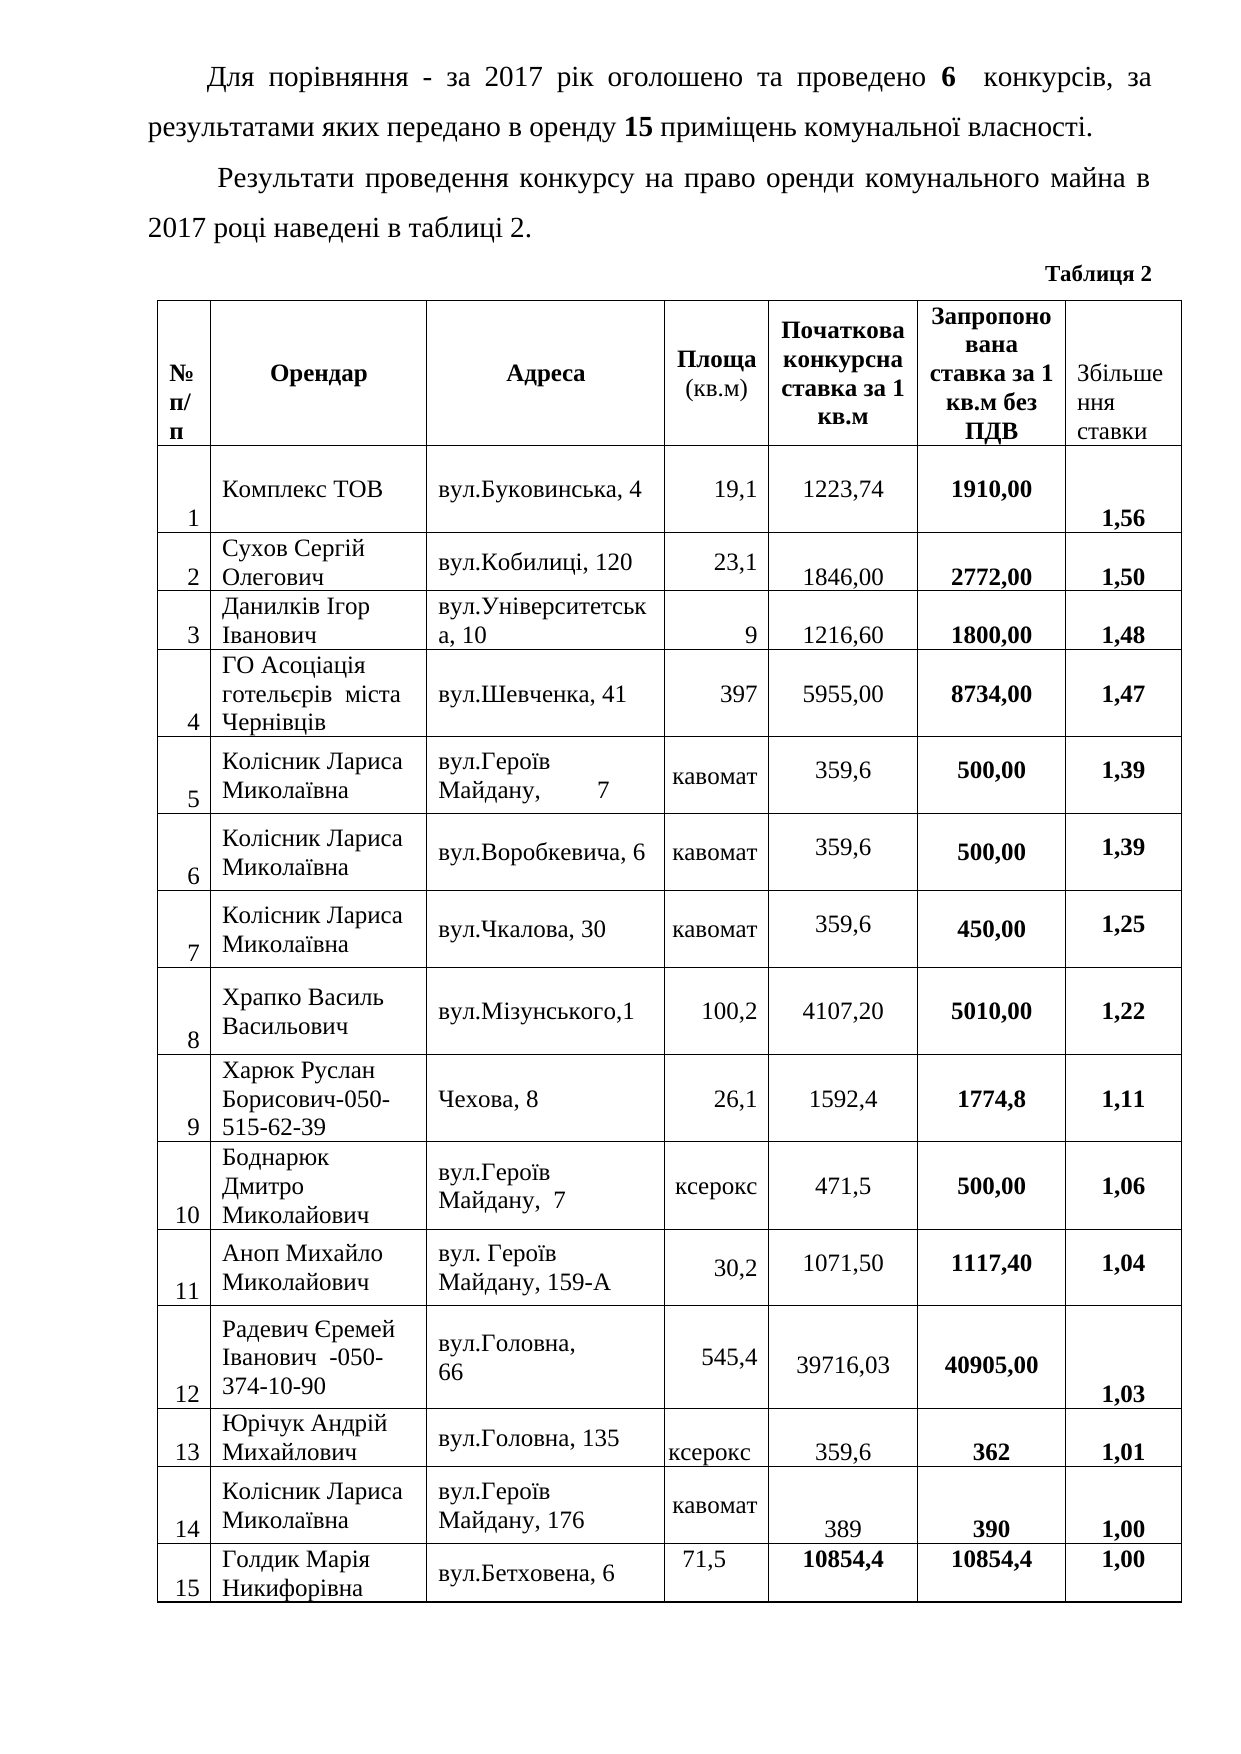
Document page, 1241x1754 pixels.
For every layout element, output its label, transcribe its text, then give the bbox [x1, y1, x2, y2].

table_cell 19,1 [665, 446, 768, 532]
table_cell Голдик Марiя Никифорiвна [211, 1544, 426, 1601]
table_cell Аноп Михайло Миколайович [211, 1230, 426, 1305]
table_cell 1592,4 [769, 1055, 917, 1141]
table_cell 1,50 [1066, 533, 1181, 590]
table_cell 1,11 [1066, 1055, 1181, 1141]
table_cell 1223,74 [769, 446, 917, 532]
table_cell 71,5 [665, 1544, 768, 1601]
table_header Орендар [211, 301, 426, 444]
table_cell 1774,8 [918, 1055, 1065, 1141]
table_cell ксерокс [665, 1142, 768, 1228]
table_cell 500,00 [918, 1142, 1065, 1228]
table_cell 5 [158, 737, 210, 813]
table_cell 5955,00 [769, 650, 917, 736]
table_cell 1,56 [1066, 446, 1181, 532]
table_cell 1117,40 [918, 1230, 1065, 1305]
table_cell вул. Героїв Майдану, 159-А [427, 1230, 664, 1305]
table_cell 1,00 [1066, 1467, 1181, 1543]
table_cell 9 [158, 1055, 210, 1141]
table_cell кавомат [665, 737, 768, 813]
table_cell 389 [769, 1467, 917, 1543]
table_cell 11 [158, 1230, 210, 1305]
text Для порівняння - за 2017 рік оголошено та проведено 6 конкурсів, за результатами яких передано в оренду 15 приміщень комунальної власності. [148, 59, 1152, 143]
table_cell 1,01 [1066, 1409, 1181, 1466]
table_cell 8 [158, 968, 210, 1054]
table_header № п/п [158, 301, 210, 444]
table_cell 40905,00 [918, 1306, 1065, 1407]
table_cell 1 [158, 446, 210, 532]
table_cell 26,1 [665, 1055, 768, 1141]
table_cell Храпко Василь Васильович [211, 968, 426, 1054]
table_cell 13 [158, 1409, 210, 1466]
table_cell 1,48 [1066, 591, 1181, 649]
table_cell Колiсник Лариса Миколаївна [211, 1467, 426, 1543]
table_cell Данилкiв Iгор Iванович [211, 591, 426, 649]
table_cell 100,2 [665, 968, 768, 1054]
table_cell 359,6 [769, 737, 917, 813]
table_cell вул.Буковинська, 4 [427, 446, 664, 532]
table_cell Колiсник Лариса Миколаївна [211, 814, 426, 890]
table_cell Радевич Єремей Iванович -050-374-10-90 [211, 1306, 426, 1407]
table_cell 1,39 [1066, 737, 1181, 813]
table_cell вул.Героїв Майдану, 7 [427, 1142, 664, 1228]
table_cell 14 [158, 1467, 210, 1543]
table_cell 6 [158, 814, 210, 890]
table_cell вул.Кобилицi, 120 [427, 533, 664, 590]
table_cell 471,5 [769, 1142, 917, 1228]
table_cell 500,00 [918, 814, 1065, 890]
table_cell вул.Шевченка, 41 [427, 650, 664, 736]
table_cell 1910,00 [918, 446, 1065, 532]
table_header Площа (кв.м) [665, 301, 768, 444]
table_cell 4107,20 [769, 968, 917, 1054]
table_cell Юрiчук Андрiй Михайлович [211, 1409, 426, 1466]
table_cell 397 [665, 650, 768, 736]
table_cell вул.Мiзунського,1 [427, 968, 664, 1054]
table_cell 23,1 [665, 533, 768, 590]
table_cell 362 [918, 1409, 1065, 1466]
table_cell 1,22 [1066, 968, 1181, 1054]
table_cell Сухов Сергiй Олегович [211, 533, 426, 590]
table_cell вул.Унiверситетська, 10 [427, 591, 664, 649]
table_header Збільшення ставки [1066, 301, 1181, 444]
table_cell Харюк Руслан Борисович-050-515-62-39 [211, 1055, 426, 1141]
table_cell 4 [158, 650, 210, 736]
table_cell 10 [158, 1142, 210, 1228]
table_cell 1846,00 [769, 533, 917, 590]
table_cell 9 [665, 591, 768, 649]
table_cell 1,39 [1066, 814, 1181, 890]
table_cell Комплекс ТОВ [211, 446, 426, 532]
table_cell ГО Асоцiацiя готельєрiв мiста Чернiвцiв [211, 650, 426, 736]
text Результати проведення конкурсу на право оренди комунального майна в 2017 році наведені в таблиці 2. [148, 160, 1152, 243]
table_cell 8734,00 [918, 650, 1065, 736]
table_cell Боднарюк Дмитро Миколайович [211, 1142, 426, 1228]
table_cell 1,47 [1066, 650, 1181, 736]
table_cell вул.Головна, 135 [427, 1409, 664, 1466]
table_cell 2 [158, 533, 210, 590]
table_cell 7 [158, 891, 210, 967]
table_cell 5010,00 [918, 968, 1065, 1054]
table_cell 1071,50 [769, 1230, 917, 1305]
table_header Запропонована ставка за 1 кв.м без ПДВ [918, 301, 1065, 444]
table_cell кавомат [665, 814, 768, 890]
table_cell 359,6 [769, 1409, 917, 1466]
table_cell 1,00 [1066, 1544, 1181, 1601]
table_cell 1,25 [1066, 891, 1181, 967]
table_cell вул.Героїв Майдану, 7 [427, 737, 664, 813]
table_cell 39716,03 [769, 1306, 917, 1407]
table_cell вул.Бетховена, 6 [427, 1544, 664, 1601]
table_cell 10854,4 [918, 1544, 1065, 1601]
table_cell 1800,00 [918, 591, 1065, 649]
table_cell вул.Героїв Майдану, 176 [427, 1467, 664, 1543]
table_cell 359,6 [769, 891, 917, 967]
table_cell 1216,60 [769, 591, 917, 649]
table_cell 450,00 [918, 891, 1065, 967]
table_cell 1,04 [1066, 1230, 1181, 1305]
table_cell вул.Чкалова, 30 [427, 891, 664, 967]
text Таблиця 2 [148, 260, 1152, 287]
table_cell 545,4 [665, 1306, 768, 1407]
table_cell вул.Головна, 66 [427, 1306, 664, 1407]
table_cell Колiсник Лариса Миколаївна [211, 891, 426, 967]
table_cell кавомат [665, 891, 768, 967]
table_cell 10854,4 [769, 1544, 917, 1601]
table_cell 1,03 [1066, 1306, 1181, 1407]
table_cell 500,00 [918, 737, 1065, 813]
table_cell 12 [158, 1306, 210, 1407]
table_cell 3 [158, 591, 210, 649]
table_header Адреса [427, 301, 664, 444]
table_cell ксерокс [665, 1409, 768, 1466]
table_header Початкова конкурсна ставка за 1 кв.м [769, 301, 917, 444]
table_cell кавомат [665, 1467, 768, 1543]
table_cell 30,2 [665, 1230, 768, 1305]
table_cell Колiсник Лариса Миколаївна [211, 737, 426, 813]
table_cell вул.Воробкевича, 6 [427, 814, 664, 890]
table_cell Чехова, 8 [427, 1055, 664, 1141]
table_cell 15 [158, 1544, 210, 1601]
table_cell 390 [918, 1467, 1065, 1543]
table_cell 2772,00 [918, 533, 1065, 590]
table_cell 359,6 [769, 814, 917, 890]
table_cell 1,06 [1066, 1142, 1181, 1228]
